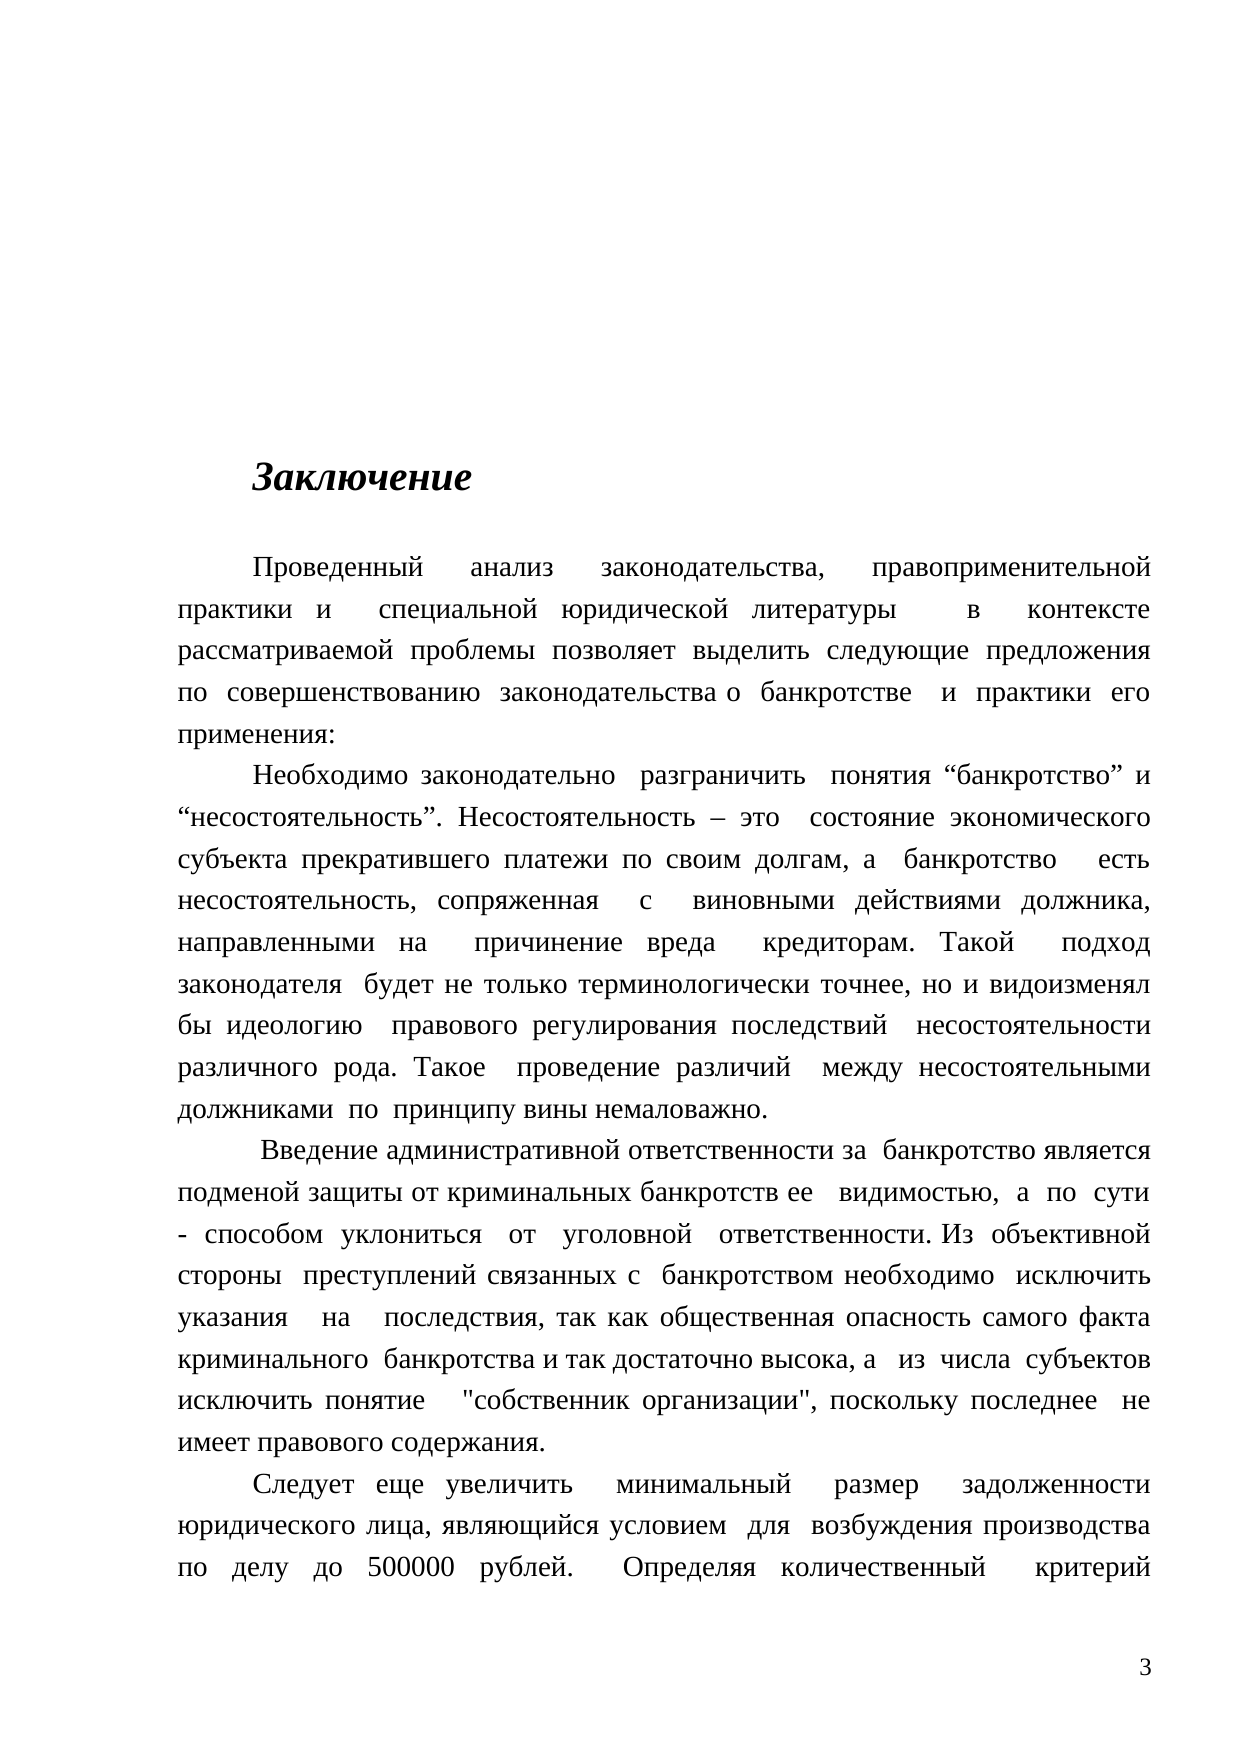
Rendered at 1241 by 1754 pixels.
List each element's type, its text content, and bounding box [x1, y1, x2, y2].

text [177, 1458, 1152, 1583]
text Проведенный анализ законодательства, правоприменительной практики и специальной юридической литературы в контексте рассматриваемой проблемы позволяет выделить следующие предложения по совершенствованию законодательства о банкротстве и практики его применения: [177, 541, 1152, 749]
text Заключение [177, 451, 1152, 499]
text Необходимо законодательно разграничить понятия “банкротство” и “несостоятельность”. Несостоятельность – это состояние экономического субъекта прекратившего платежи по своим долгам, а банкротство есть несостоятельность, сопряженная с виновными действиями должника, направленными на причинение вреда кредиторам. Такой подход законодателя будет не только терминологически точнее, но и видоизменял бы идеологию правового регулирования последствий несостоятельности различного рода. Такое проведение различий между несостоятельными должниками по принципу вины немаловажно. [177, 749, 1152, 1124]
text Введение административной ответственности за банкротство является подменой защиты от криминальных банкротств ее видимостью, а по сути - способом уклониться от уголовной ответственности. Из объективной стороны преступлений связанных с банкротством необходимо исключить указания на последствия, так как общественная опасность самого факта криминального банкротства и так достаточно высока, а из числа субъектов исключить понятие "собственник организации", поскольку последнее не имеет правового содержания. [177, 1124, 1152, 1458]
